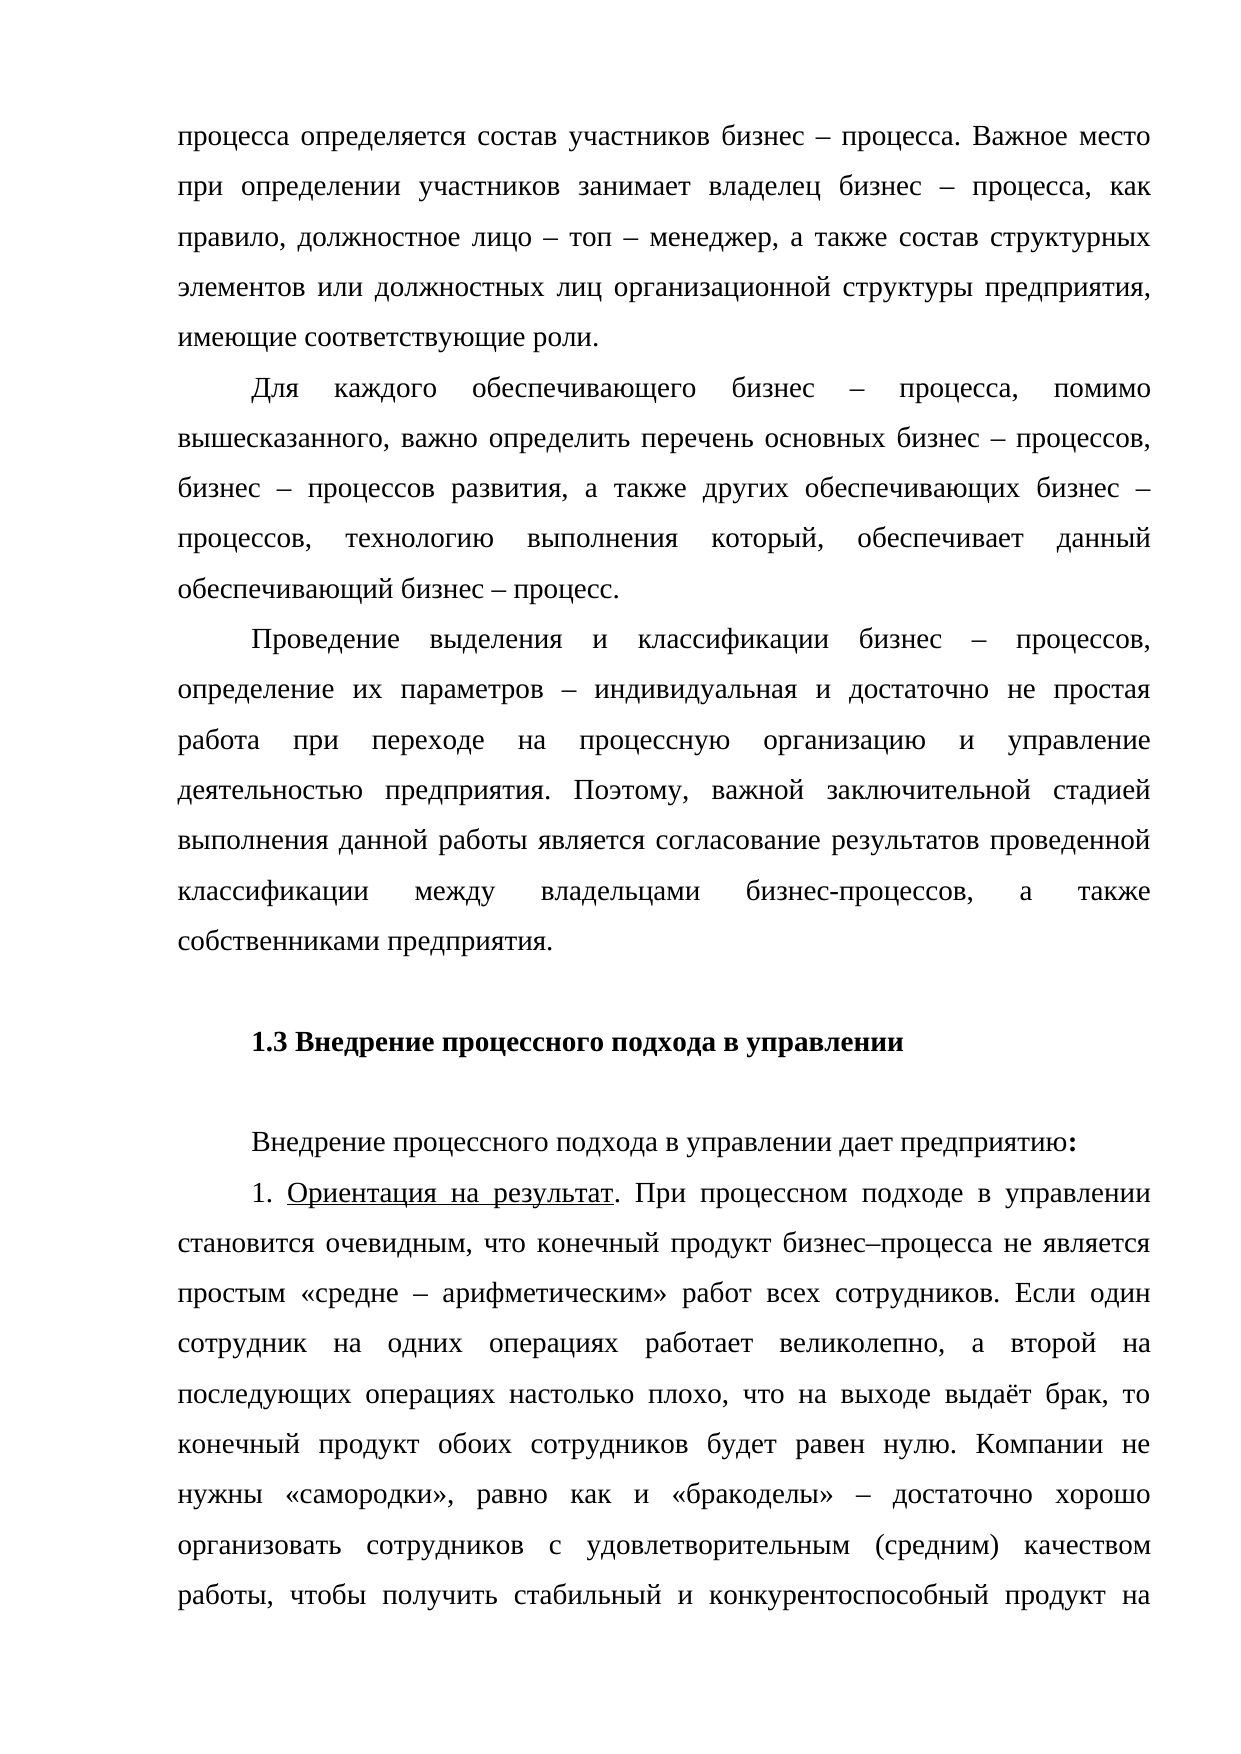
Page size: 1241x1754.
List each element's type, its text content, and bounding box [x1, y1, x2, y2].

text Для каждого обеспечивающего бизнес – процесса, помимо вышесказанного, важно определить перечень основных бизнес – процессов, бизнес – процессов развития, а также других обеспечивающих бизнес – процессов, технологию выполнения который, обеспечивает данный обеспечивающий бизнес – процесс. [177, 370, 1152, 604]
text Проведение выделения и классификации бизнес – процессов, определение их параметров – индивидуальная и достаточно не простая работа при переходе на процессную организацию и управление деятельностью предприятия. Поэтому, важной заключительной стадией выполнения данной работы является согласование результатов проведенной классификации между владельцами бизнес-процессов, а также собственниками предприятия. [177, 621, 1152, 957]
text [177, 1175, 1152, 1611]
text Внедрение процессного подхода в управлении дает предприятию: [177, 1124, 1152, 1158]
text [177, 118, 1152, 353]
text 1.3 Внедрение процессного подхода в управлении [177, 1024, 1152, 1057]
